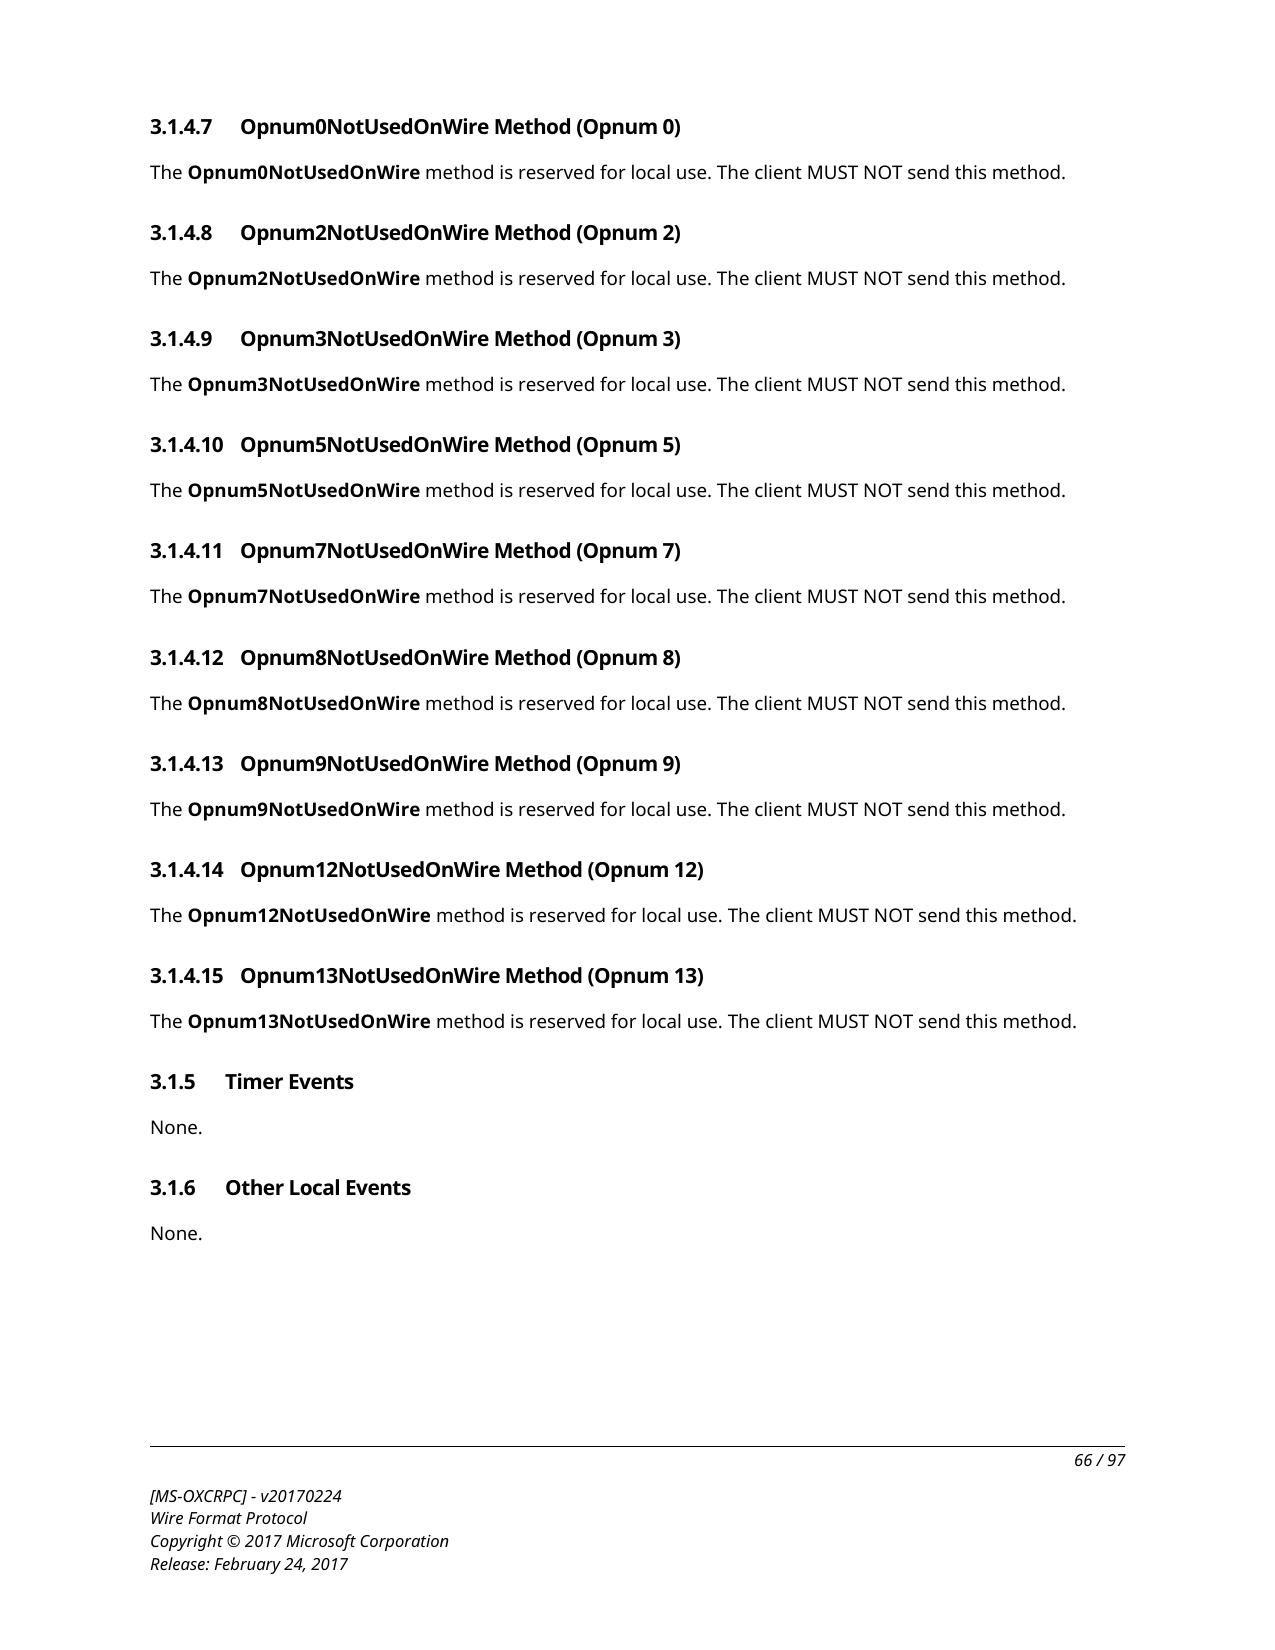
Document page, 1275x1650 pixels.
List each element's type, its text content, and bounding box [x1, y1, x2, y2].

subtitle Opnum13NotUsedOnWire Method (Opnum 13) [150, 961, 1125, 989]
subtitle Timer Events [150, 1067, 1125, 1095]
text None. [150, 1114, 1125, 1139]
text The Opnum2NotUsedOnWire method is reserved for local use. The client MUST NOT send this method. [150, 266, 1125, 291]
subtitle Opnum3NotUsedOnWire Method (Opnum 3) [150, 324, 1125, 353]
text None. [150, 1220, 1125, 1246]
subtitle Opnum7NotUsedOnWire Method (Opnum 7) [150, 537, 1125, 565]
text The Opnum13NotUsedOnWire method is reserved for local use. The client MUST NOT send this method. [150, 1008, 1125, 1033]
subtitle Opnum12NotUsedOnWire Method (Opnum 12) [150, 855, 1125, 883]
subtitle Opnum2NotUsedOnWire Method (Opnum 2) [150, 218, 1125, 247]
text The Opnum9NotUsedOnWire method is reserved for local use. The client MUST NOT send this method. [150, 796, 1125, 821]
subtitle Opnum9NotUsedOnWire Method (Opnum 9) [150, 749, 1125, 777]
subtitle Opnum8NotUsedOnWire Method (Opnum 8) [150, 643, 1125, 671]
text The Opnum3NotUsedOnWire method is reserved for local use. The client MUST NOT send this method. [150, 372, 1125, 397]
text The Opnum7NotUsedOnWire method is reserved for local use. The client MUST NOT send this method. [150, 584, 1125, 609]
subtitle Opnum5NotUsedOnWire Method (Opnum 5) [150, 431, 1125, 459]
text The Opnum5NotUsedOnWire method is reserved for local use. The client MUST NOT send this method. [150, 478, 1125, 503]
text The Opnum12NotUsedOnWire method is reserved for local use. The client MUST NOT send this method. [150, 902, 1125, 927]
text The Opnum8NotUsedOnWire method is reserved for local use. The client MUST NOT send this method. [150, 690, 1125, 715]
subtitle Other Local Events [150, 1173, 1125, 1201]
text The Opnum0NotUsedOnWire method is reserved for local use. The client MUST NOT send this method. [150, 160, 1125, 185]
subtitle Opnum0NotUsedOnWire Method (Opnum 0) [150, 112, 1125, 141]
